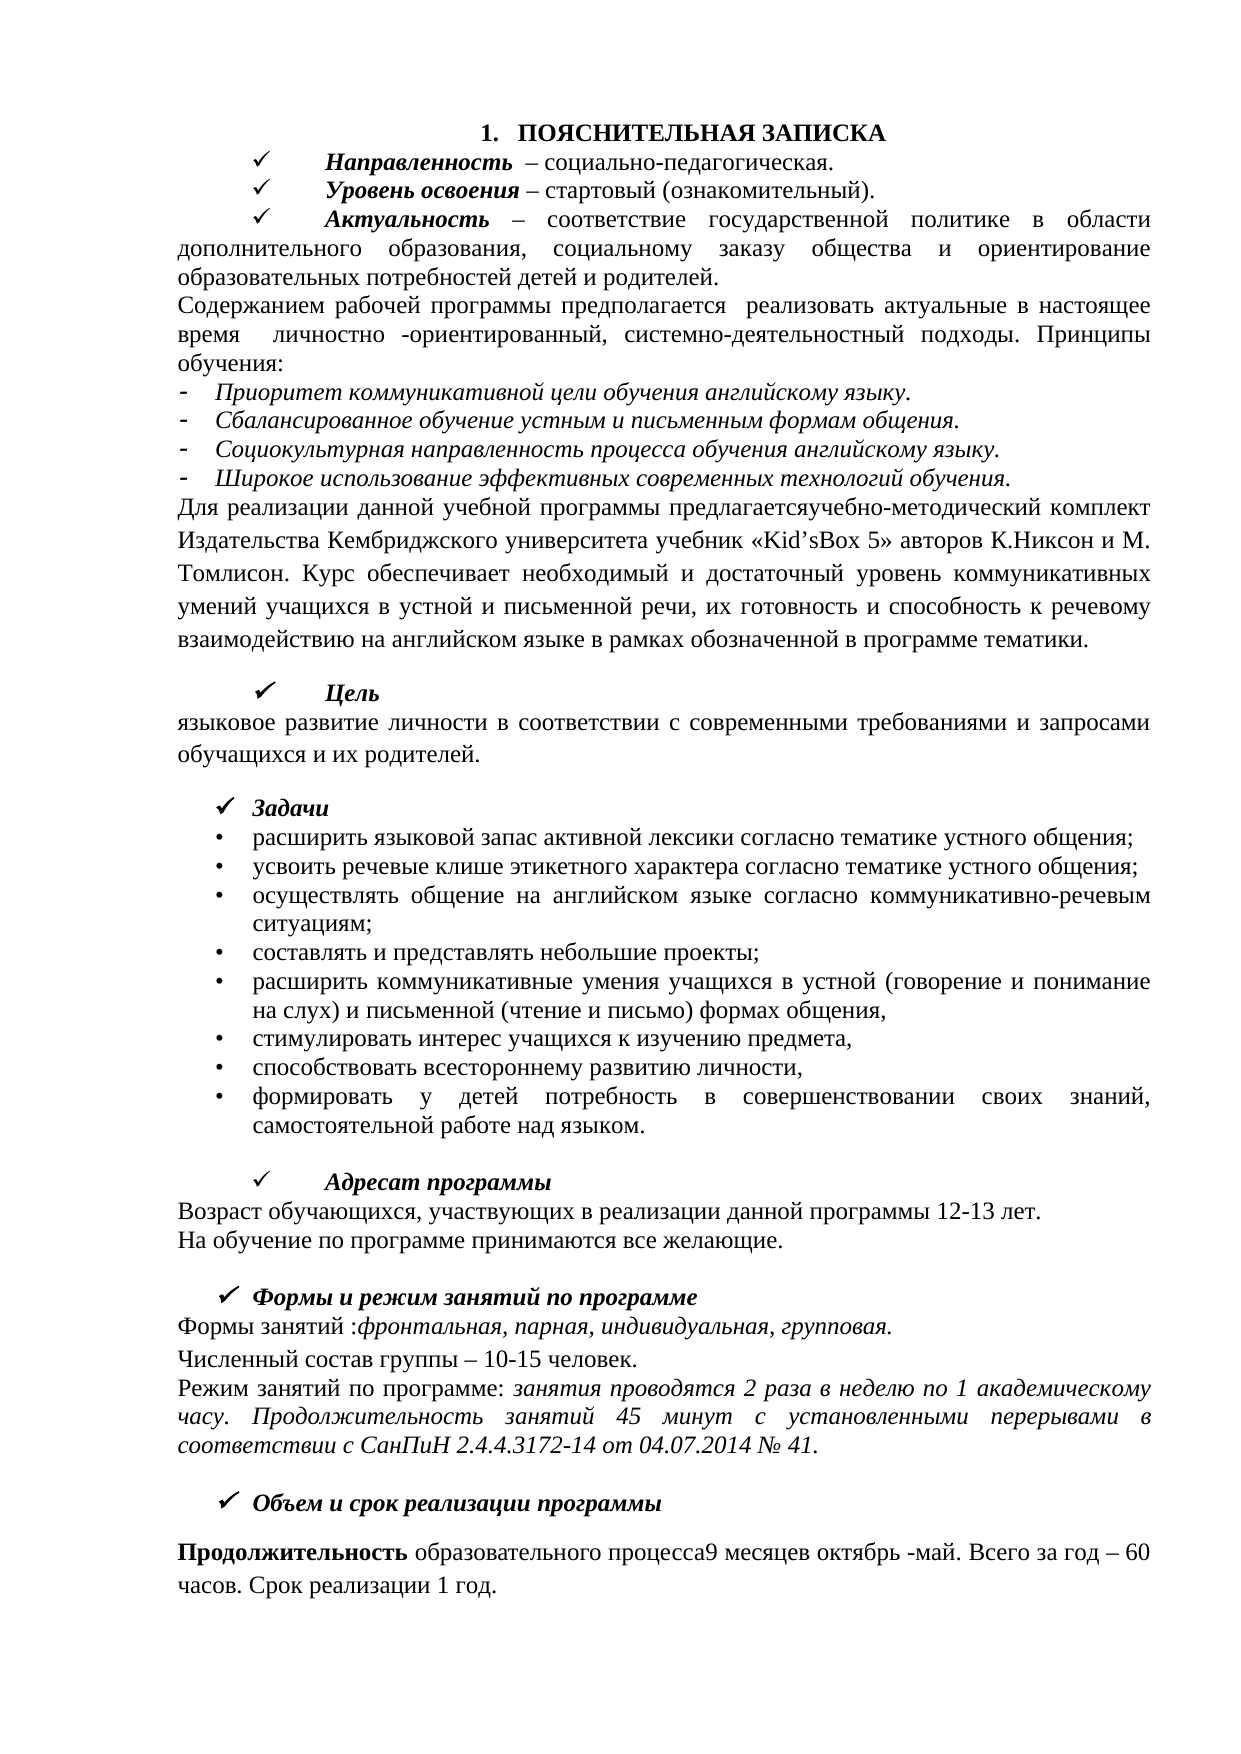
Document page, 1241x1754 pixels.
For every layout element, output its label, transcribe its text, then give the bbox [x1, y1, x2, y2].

list стимулировать интерес учащихся к изучению предмета, [215, 1023, 1152, 1052]
list Актуальность – соответствие государственной политике в области дополнительного образования, социальному заказу общества и ориентирование образовательных потребностей детей и родителей. [177, 204, 1152, 291]
text Режим занятий по программе: занятия проводятся 2 раза в неделю по 1 академическому часу. Продолжительность занятий 45 минут с установленными перерывами в соответствии с СанПиН 2.4.4.3172-14 от 04.07.2014 № 41. [177, 1373, 1152, 1459]
list формировать у детей потребность в совершенствовании своих знаний, самостоятельной работе над языком. [215, 1081, 1152, 1138]
list Социокультурная направленность процесса обучения английскому языку. [177, 434, 1152, 463]
list Адресат программы [177, 1167, 1152, 1196]
text Формы занятий :фронтальная, парная, индивидуальная, групповая. [177, 1311, 1152, 1340]
text языковое развитие личности в соответствии с современными требованиями и запросами обучащихся и их родителей. [177, 735, 1152, 768]
text На обучение по программе принимаются все желающие. [177, 1225, 1152, 1253]
list осуществлять общение на английском языке согласно коммуникативно-речевым ситуациям; [215, 880, 1152, 937]
list ПОЯСНИТЕЛЬНАЯ ЗАПИСКА [215, 118, 1152, 147]
list расширить языковой запас активной лексики согласно тематике устного общения; [215, 822, 1152, 851]
list Направленность – социально-педагогическая. [177, 147, 1152, 176]
list Приоритет коммуникативной цели обучения английскому языку. [177, 377, 1152, 406]
text Продолжительность образовательного процесса9 месяцев октябрь -май. Всего за год – 60 часов. Срок реализации 1 год. [177, 1537, 1152, 1599]
text Численный состав группы – 10-15 человек. [177, 1344, 1152, 1373]
list Уровень освоения – стартовый (ознакомительный). [177, 176, 1152, 204]
list способствовать всестороннему развитию личности, [215, 1052, 1152, 1081]
list расширить коммуникативные умения учащихся в устной (говорение и понимание на слух) и письменной (чтение и письмо) формах общения, [215, 966, 1152, 1023]
text Возраст обучающихся, участвующих в реализации данной программы 12-13 лет. [177, 1196, 1152, 1225]
list Широкое использование эффективных современных технологий обучения. [177, 463, 1152, 492]
list составлять и представлять небольшие проекты; [215, 937, 1152, 966]
list Сбалансированное обучение устным и письменным формам общения. [177, 406, 1152, 434]
text Для реализации данной учебной программы предлагаетсяучебно-методический комплект Издательства Кембриджского университета учебник «Kid’sBox 5» авторов К.Никсон и М. Томлисон. Курс обеспечивает необходимый и достаточный уровень коммуникативных умений учащихся в устной и письменной речи, их готовность и способность к речевому взаимодействию на английском языке в рамках обозначенной в программе тематики. [177, 492, 1152, 653]
list Объем и срок реализации программы [215, 1488, 1152, 1516]
list Задачи [215, 793, 1152, 822]
list Цель [251, 678, 1152, 707]
list усвоить речевые клише этикетного характера согласно тематике устного общения; [215, 851, 1152, 880]
text Содержанием рабочей программы предполагается реализовать актуальные в настоящее время личностно -ориентированный, системно-деятельностный подходы. Принципы обучения: [177, 291, 1152, 377]
list Формы и режим занятий по программе [215, 1282, 1152, 1311]
